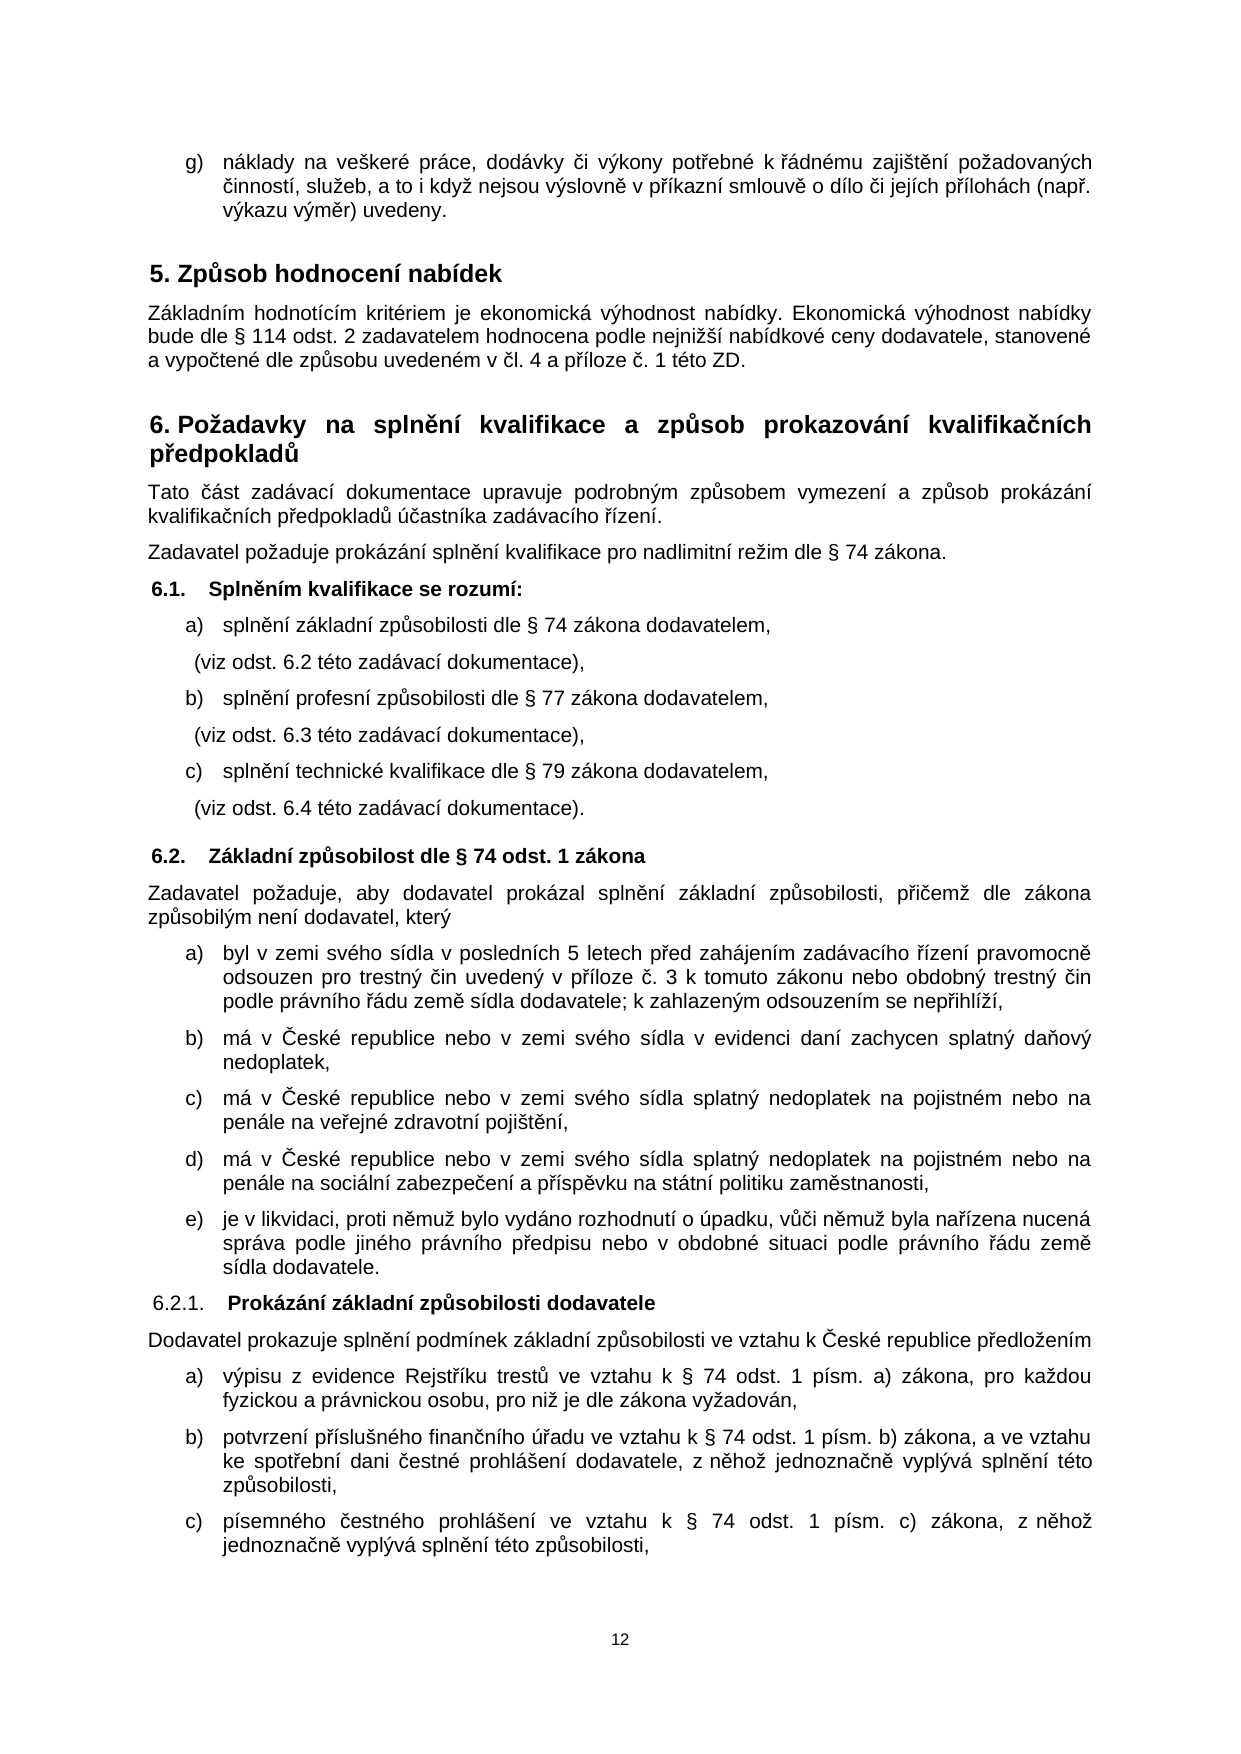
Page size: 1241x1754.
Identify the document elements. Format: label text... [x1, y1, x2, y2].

list Zadavatel požaduje, aby dodavatel prokázal splnění základní způsobilosti, přičemž dle zákona způsobilým není dodavatel, který [148, 881, 1093, 929]
list má v České republice nebo v zemi svého sídla v evidenci daní zachycen splatný daňový nedoplatek, [185, 1026, 1093, 1073]
subtitle Požadavky na splnění kvalifikace a způsob prokazování kvalifikačních předpokladů [149, 410, 1093, 467]
list Tato část zadávací dokumentace upravuje podrobným způsobem vymezení a způsob prokázání kvalifikačních předpokladů účastníka zadávacího řízení. [148, 480, 1093, 528]
subtitle Způsob hodnocení nabídek [149, 259, 1093, 288]
list potvrzení příslušného finančního úřadu ve vztahu k § 74 odst. 1 písm. b) zákona, a ve vztahu ke spotřební dani čestné prohlášení dodavatele, z něhož jednoznačně vyplývá splnění této způsobilosti, [185, 1424, 1093, 1496]
subtitle Splněním kvalifikace se rozumí: [151, 577, 1093, 601]
list (viz odst. 6.2 této zadávací dokumentace), [148, 649, 1093, 673]
list Zadavatel požaduje prokázání splnění kvalifikace pro nadlimitní režim dle § 74 zákona. [148, 540, 1093, 564]
list splnění základní způsobilosti dle § 74 zákona dodavatelem, [185, 613, 1093, 637]
list má v České republice nebo v zemi svého sídla splatný nedoplatek na pojistném nebo na penále na veřejné zdravotní pojištění, [185, 1086, 1093, 1134]
list Dodavatel prokazuje splnění podmínek základní způsobilosti ve vztahu k České republice předložením [148, 1328, 1093, 1352]
list splnění profesní způsobilosti dle § 77 zákona dodavatelem, [185, 686, 1093, 710]
text náklady na veškeré práce, dodávky či výkony potřebné k řádnému zajištění požadovaných činností, služeb, a to i když nejsou výslovně v příkazní smlouvě o dílo či jejích přílohách (např. výkazu výměr) uvedeny. [185, 150, 1093, 222]
list Prokázání základní způsobilosti dodavatele [152, 1291, 1093, 1315]
list splnění technické kvalifikace dle § 79 zákona dodavatelem, [185, 759, 1093, 783]
list výpisu z evidence Rejstříku trestů ve vztahu k § 74 odst. 1 písm. a) zákona, pro každou fyzickou a právnickou osobu, pro niž je dle zákona vyžadován, [185, 1364, 1093, 1412]
text Základním hodnotícím kritériem je ekonomická výhodnost nabídky. Ekonomická výhodnost nabídky bude dle § 114 odst. 2 zadavatelem hodnocena podle nejnižší nabídkové ceny dodavatele, stanovené a vypočtené dle způsobu uvedeném v čl. 4 a příloze č. 1 této ZD. [148, 300, 1093, 372]
subtitle Základní způsobilost dle § 74 odst. 1 zákona [151, 844, 1093, 868]
list písemného čestného prohlášení ve vztahu k § 74 odst. 1 písm. c) zákona, z něhož jednoznačně vyplývá splnění této způsobilosti, [185, 1509, 1093, 1557]
list (viz odst. 6.3 této zadávací dokumentace), [148, 722, 1093, 746]
list byl v zemi svého sídla v posledních 5 letech před zahájením zadávacího řízení pravomocně odsouzen pro trestný čin uvedený v příloze č. 3 k tomuto zákonu nebo obdobný trestný čin podle právního řádu země sídla dodavatele; k zahlazeným odsouzením se nepřihlíží, [185, 941, 1093, 1013]
list má v České republice nebo v zemi svého sídla splatný nedoplatek na pojistném nebo na penále na sociální zabezpečení a příspěvku na státní politiku zaměstnanosti, [185, 1146, 1093, 1194]
list je v likvidaci, proti němuž bylo vydáno rozhodnutí o úpadku, vůči němuž byla nařízena nucená správa podle jiného právního předpisu nebo v obdobné situaci podle právního řádu země sídla dodavatele. [185, 1207, 1093, 1279]
list (viz odst. 6.4 této zadávací dokumentace). [148, 795, 1093, 819]
